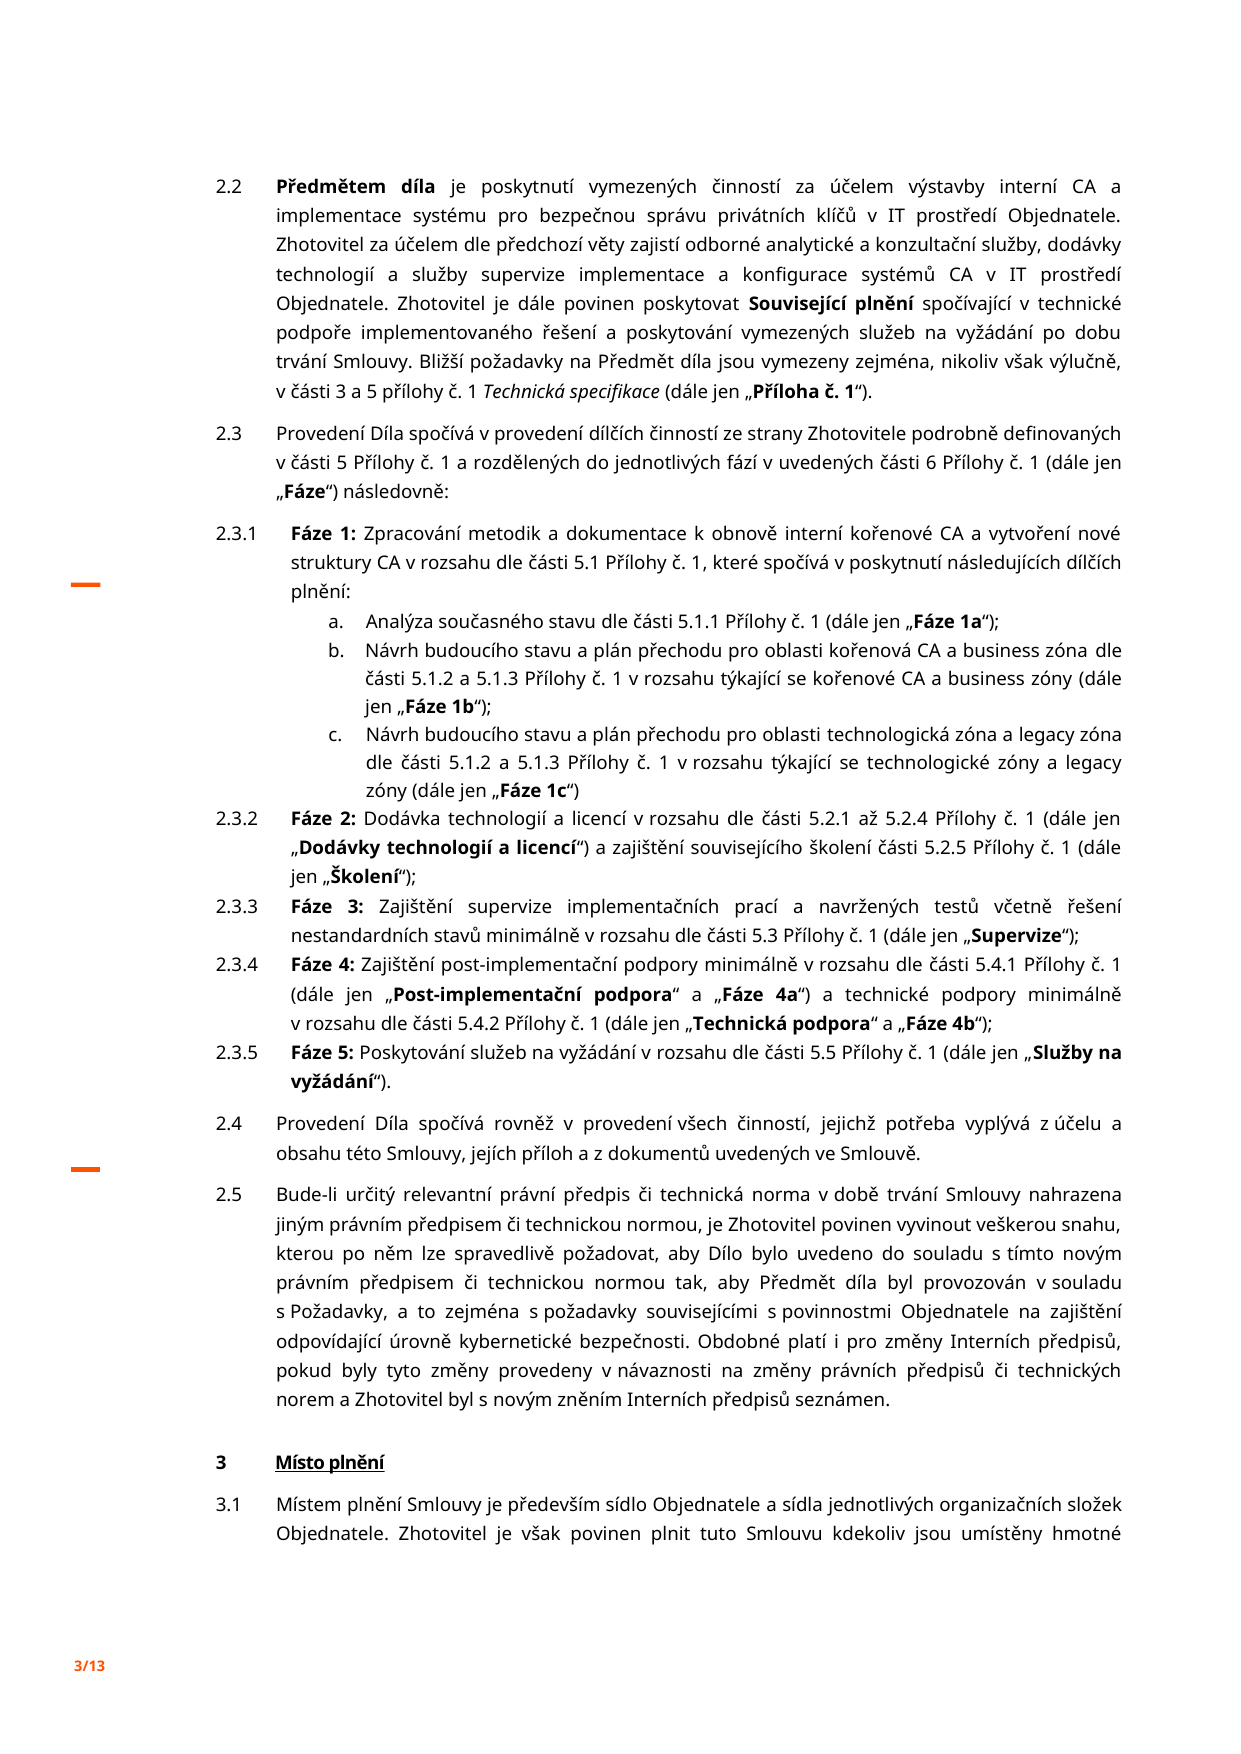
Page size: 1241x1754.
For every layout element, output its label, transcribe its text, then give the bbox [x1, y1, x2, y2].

subtitle Provedení Díla spočívá v provedení dílčích činností ze strany Zhotovitele podrobně definovaných v části 5 Přílohy č. 1 a rozdělených do jednotlivých fází v uvedených části 6 Přílohy č. 1 (dále jen „Fáze“) následovně: [216, 420, 1122, 504]
subtitle Fáze 1: Zpracování metodik a dokumentace k obnově interní kořenové CA a vytvoření nové struktury CA v rozsahu dle části 5.1 Přílohy č. 1, které spočívá v poskytnutí následujících dílčích plnění: [216, 520, 1122, 604]
subtitle Bude-li určitý relevantní právní předpis či technická norma v době trvání Smlouvy nahrazena jiným právním předpisem či technickou normou, je Zhotovitel povinen vyvinout veškerou snahu, kterou po něm lze spravedlivě požadovat, aby Dílo bylo uvedeno do souladu s tímto novým právním předpisem či technickou normou tak, aby Předmět díla byl provozován v souladu s Požadavky, a to zejména s požadavky souvisejícími s povinnostmi Objednatele na zajištění odpovídající úrovně kybernetické bezpečnosti. Obdobné platí i pro změny Interních předpisů, pokud byly tyto změny provedeny v návaznosti na změny právních předpisů či technických norem a Zhotovitel byl s novým zněním Interních předpisů seznámen. [216, 1182, 1122, 1412]
subtitle Analýza současného stavu dle části 5.1.1 Přílohy č. 1 (dále jen „Fáze 1a“); [328, 608, 1122, 633]
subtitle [216, 1491, 1122, 1546]
subtitle Předmětem díla je poskytnutí vymezených činností za účelem výstavby interní CA a implementace systému pro bezpečnou správu privátních klíčů v IT prostředí Objednatele. Zhotovitel za účelem dle předchozí věty zajistí odborné analytické a konzultační služby, dodávky technologií a služby supervize implementace a konfigurace systémů CA v IT prostředí Objednatele. Zhotovitel je dále povinen poskytovat Související plnění spočívající v technické podpoře implementovaného řešení a poskytování vymezených služeb na vyžádání po dobu trvání Smlouvy. Bližší požadavky na Předmět díla jsou vymezeny zejména, nikoliv však výlučně, v části 3 a 5 přílohy č. 1 Technická specifikace (dále jen „Příloha č. 1“). [216, 173, 1122, 403]
list Návrh budoucího stavu a plán přechodu pro oblasti technologická zóna a legacy zóna dle části 5.1.2 a 5.1.3 Přílohy č. 1 v rozsahu týkající se technologické zóny a legacy zóny (dále jen „Fáze 1c“) [328, 721, 1122, 803]
subtitle Místo plnění [216, 1449, 1122, 1474]
list Návrh budoucího stavu a plán přechodu pro oblasti kořenová CA a business zóna dle části 5.1.2 a 5.1.3 Přílohy č. 1 v rozsahu týkající se kořenové CA a business zóny (dále jen „Fáze 1b“); [328, 637, 1122, 719]
subtitle Fáze 2: Dodávka technologií a licencí v rozsahu dle části 5.2.1 až 5.2.4 Přílohy č. 1 (dále jen „Dodávky technologií a licencí“) a zajištění souvisejícího školení části 5.2.5 Přílohy č. 1 (dále jen „Školení“); [216, 805, 1122, 889]
subtitle Fáze 5: Poskytování služeb na vyžádání v rozsahu dle části 5.5 Přílohy č. 1 (dále jen „Služby na vyžádání“). [216, 1039, 1122, 1094]
subtitle Provedení Díla spočívá rovněž v provedení všech činností, jejichž potřeba vyplývá z účelu a obsahu této Smlouvy, jejích příloh a z dokumentů uvedených ve Smlouvě. [216, 1111, 1122, 1165]
subtitle Fáze 4: Zajištění post-implementační podpory minimálně v rozsahu dle části 5.4.1 Přílohy č. 1 (dále jen „Post-implementační podpora“ a „Fáze 4a“) a technické podpory minimálně v rozsahu dle části 5.4.2 Přílohy č. 1 (dále jen „Technická podpora“ a „Fáze 4b“); [216, 952, 1122, 1036]
subtitle Fáze 3: Zajištění supervize implementačních prací a navržených testů včetně řešení nestandardních stavů minimálně v rozsahu dle části 5.3 Přílohy č. 1 (dále jen „Supervize“); [216, 893, 1122, 948]
